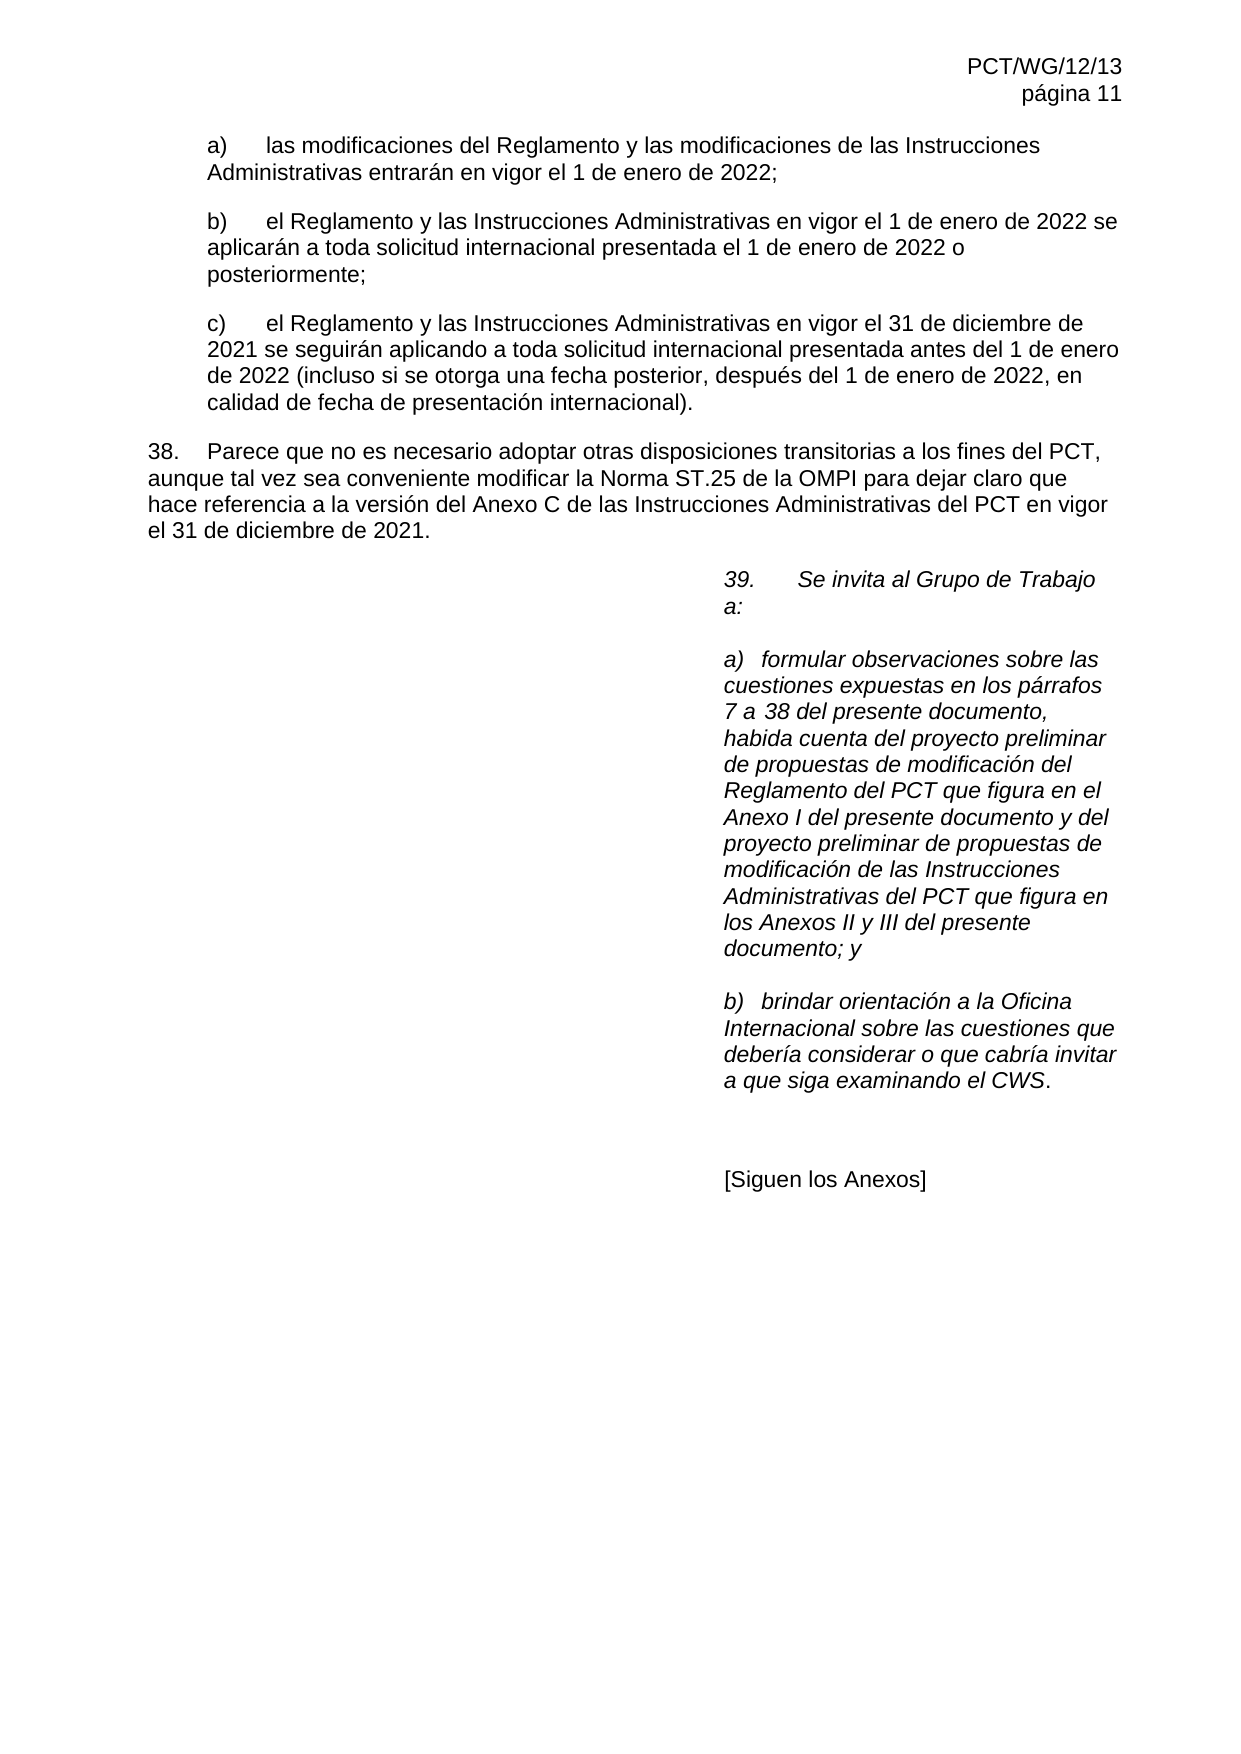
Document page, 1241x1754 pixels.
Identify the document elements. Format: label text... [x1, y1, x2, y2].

list las modificaciones del Reglamento y las modificaciones de las Instrucciones Administrativas entrarán en vigor el 1 de enero de 2022; [207, 132, 1122, 185]
text Se invita al Grupo de Trabajo a: a) formular observaciones sobre las cuestiones expuestas en los párrafos 7 a 38 del presente documento, habida cuenta del proyecto preliminar de propuestas de modificación del Reglamento del PCT que figura en el Anexo I del presente documento y del proyecto preliminar de propuestas de modificación de las Instrucciones Administrativas del PCT que figura en los Anexos II y III del presente documento; y b) brindar orientación a la Oficina Internacional sobre las cuestiones que debería considerar o que cabría invitar a que siga examinando el CWS. [724, 566, 1122, 1093]
list el Reglamento y las Instrucciones Administrativas en vigor el 1 de enero de 2022 se aplicarán a toda solicitud internacional presentada el 1 de enero de 2022 o posteriormente; [207, 208, 1122, 287]
text [Siguen los Anexos] [724, 1166, 1122, 1192]
text Parece que no es necesario adoptar otras disposiciones transitorias a los fines del PCT, aunque tal vez sea conveniente modificar la Norma ST.25 de la OMPI para dejar claro que hace referencia a la versión del Anexo C de las Instrucciones Administrativas del PCT en vigor el 31 de diciembre de 2021. [148, 438, 1122, 543]
list el Reglamento y las Instrucciones Administrativas en vigor el 31 de diciembre de 2021 se seguirán aplicando a toda solicitud internacional presentada antes del 1 de enero de 2022 (incluso si se otorga una fecha posterior, después del 1 de enero de 2022, en calidad de fecha de presentación internacional). [207, 310, 1122, 415]
